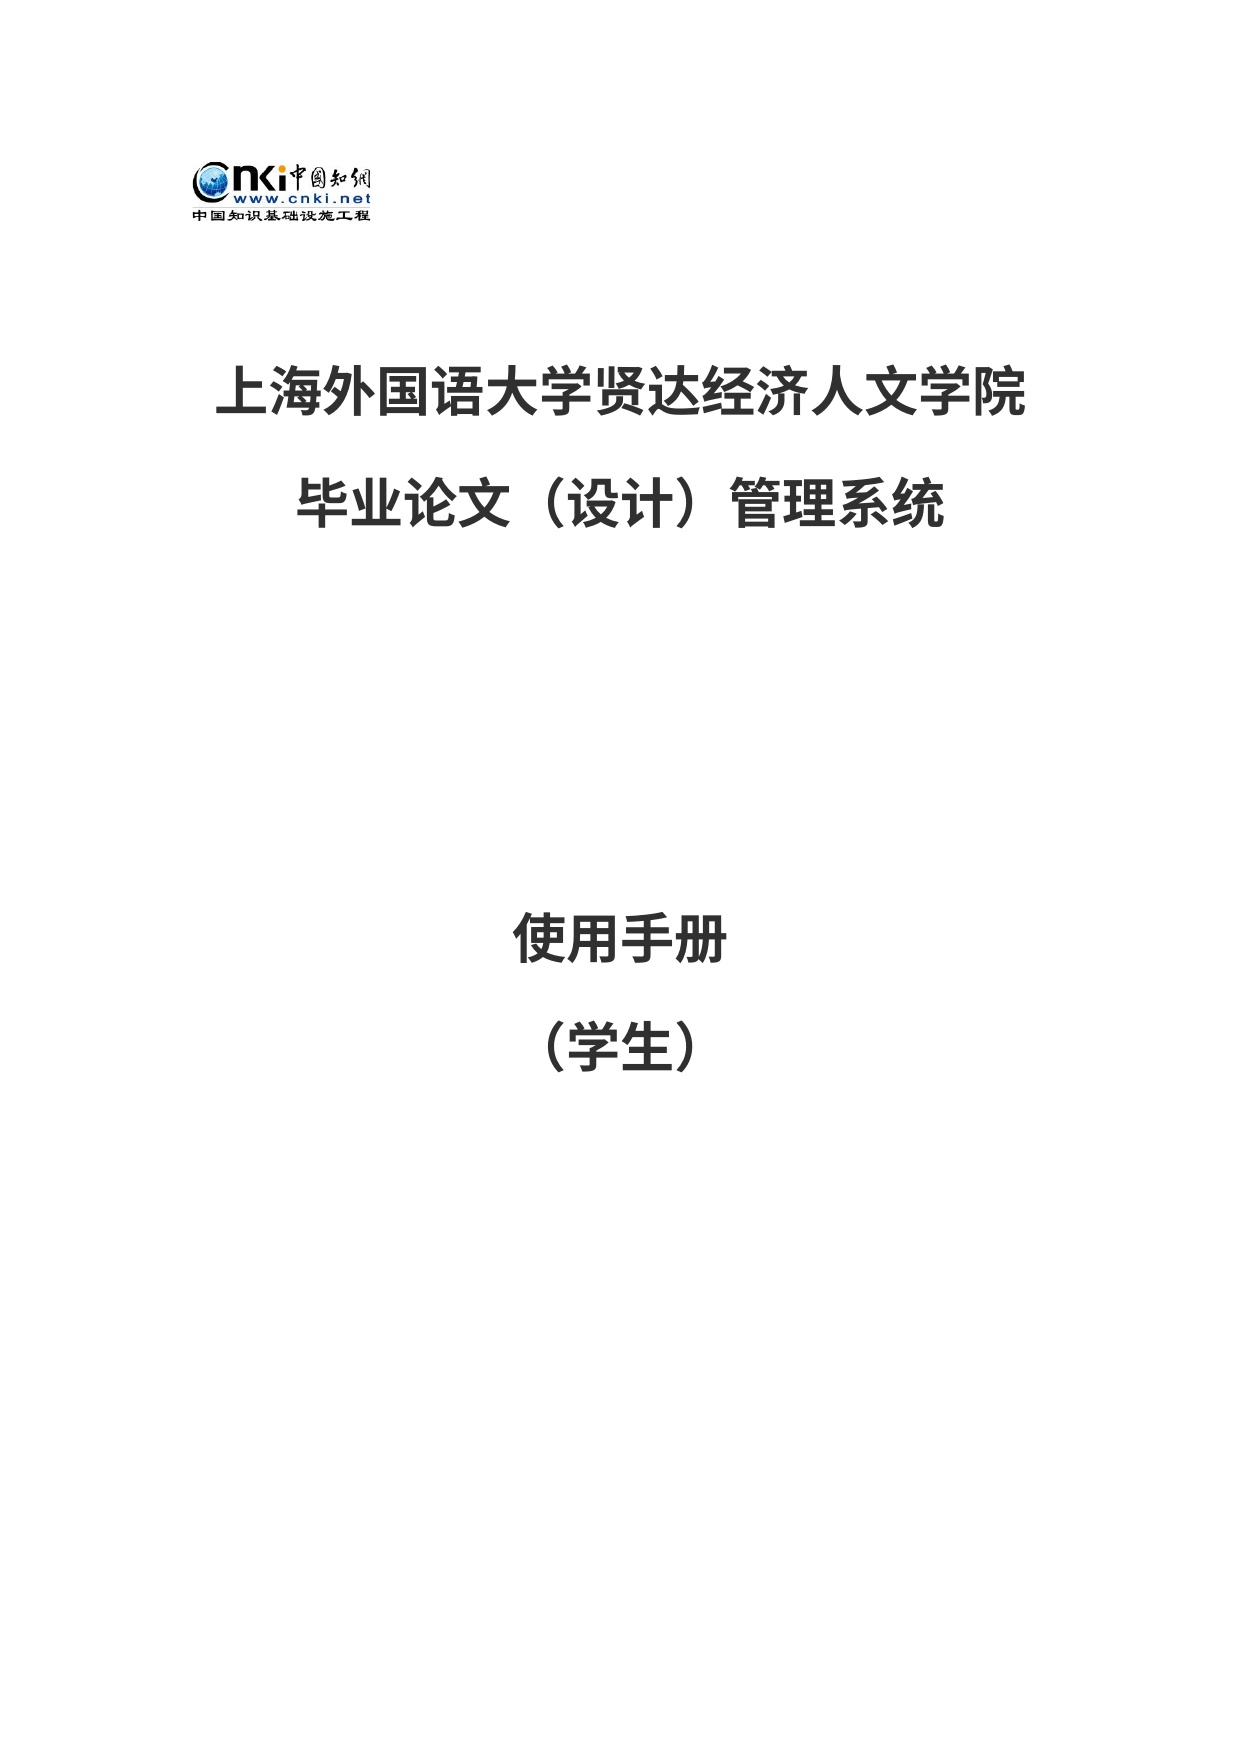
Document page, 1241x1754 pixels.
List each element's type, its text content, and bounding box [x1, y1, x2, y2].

text （学生） [187, 996, 1053, 1093]
text 使用手册 [187, 886, 1053, 984]
text 上海外国语大学贤达经济人文学院毕业论文（设计）管理系统 [187, 339, 1053, 549]
picture [192, 162, 371, 221]
